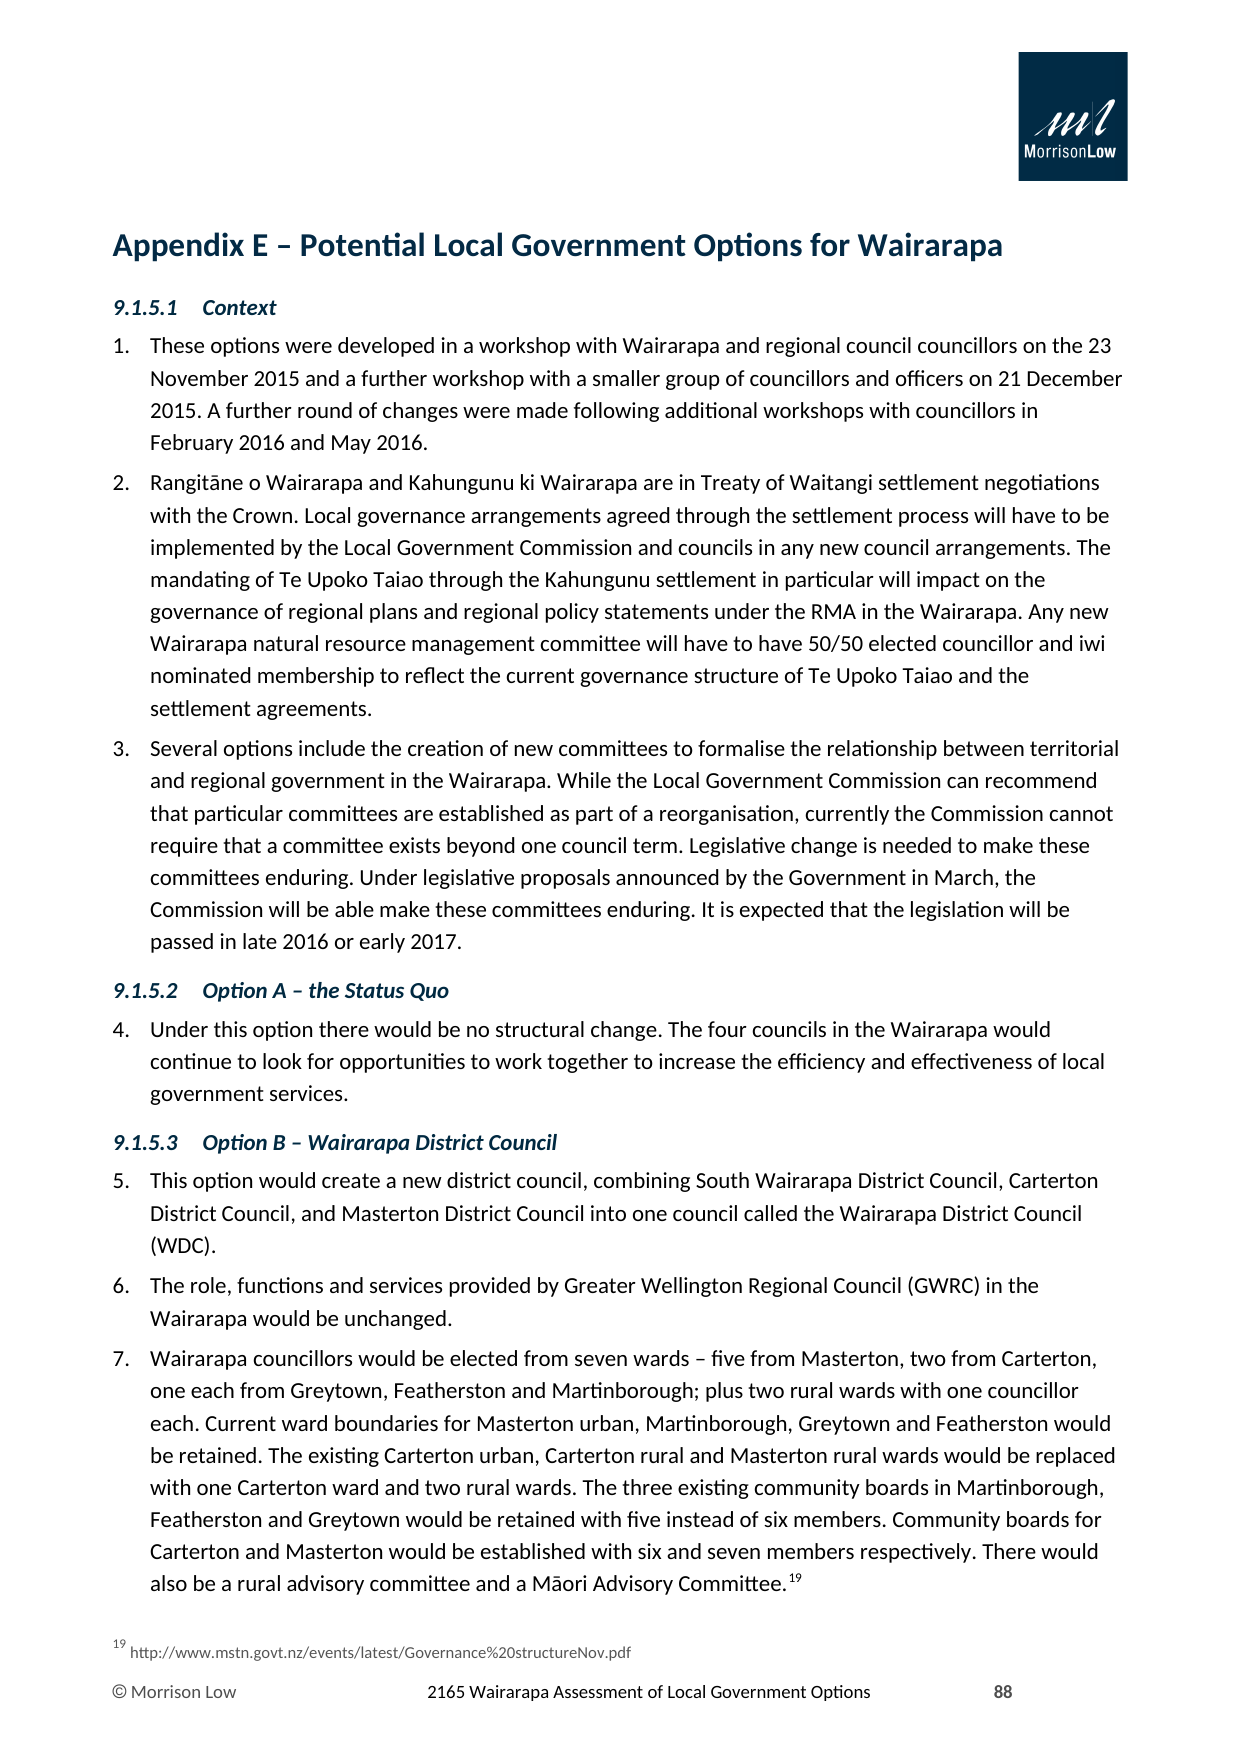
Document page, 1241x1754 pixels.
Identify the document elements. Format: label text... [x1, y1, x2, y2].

subtitle Context [112, 293, 1128, 321]
picture [1018, 52, 1128, 181]
list Wairarapa councillors would be elected from seven wards – five from Masterton, two from Carterton, one each from Greytown, Featherston and Martinborough; plus two rural wards with one councillor each. Current ward boundaries for Masterton urban, Martinborough, Greytown and Featherston would be retained. The existing Carterton urban, Carterton rural and Masterton rural wards would be replaced with one Carterton ward and two rural wards. The three existing community boards in Martinborough, Featherston and Greytown would be retained with five instead of six members. Community boards for Carterton and Masterton would be established with six and seven members respectively. There would also be a rural advisory committee and a Māori Advisory Committee. [112, 1344, 1128, 1598]
list These options were developed in a workshop with Wairarapa and regional council councillors on the 23 November 2015 and a further workshop with a smaller group of councillors and officers on 21 December 2015. A further round of changes were made following additional workshops with councillors in February 2016 and May 2016. [112, 331, 1128, 456]
list The role, functions and services provided by Greater Wellington Regional Council (GWRC) in the Wairarapa would be unchanged. [112, 1272, 1128, 1332]
list Several options include the creation of new committees to formalise the relationship between territorial and regional government in the Wairarapa. While the Local Government Commission can recommend that particular committees are established as part of a reorganisation, currently the Commission cannot require that a committee exists beyond one council term. Legislative change is needed to make these committees enduring. Under legislative proposals announced by the Government in March, the Commission will be able make these committees enduring. It is expected that the legislation will be passed in late 2016 or early 2017. [112, 734, 1128, 956]
list This option would create a new district council, combining South Wairarapa District Council, Carterton District Council, and Masterton District Council into one council called the Wairarapa District Council (WDC). [112, 1167, 1128, 1259]
list Under this option there would be no structural change. The four councils in the Wairarapa would continue to look for opportunities to work together to increase the efficiency and effectiveness of local government services. [112, 1015, 1128, 1107]
subtitle Option B – Wairarapa District Council [112, 1128, 1128, 1156]
subtitle Appendix E – Potential Local Government Options for Wairarapa [112, 224, 1128, 265]
subtitle Option A – the Status Quo [112, 976, 1128, 1004]
list Rangitāne o Wairarapa and Kahungunu ki Wairarapa are in Treaty of Waitangi settlement negotiations with the Crown. Local governance arrangements agreed through the settlement process will have to be implemented by the Local Government Commission and councils in any new council arrangements. The mandating of Te Upoko Taiao through the Kahungunu settlement in particular will impact on the governance of regional plans and regional policy statements under the RMA in the Wairarapa. Any new Wairarapa natural resource management committee will have to have 50/50 elected councillor and iwi nominated membership to reflect the current governance structure of Te Upoko Taiao and the settlement agreements. [112, 468, 1128, 722]
